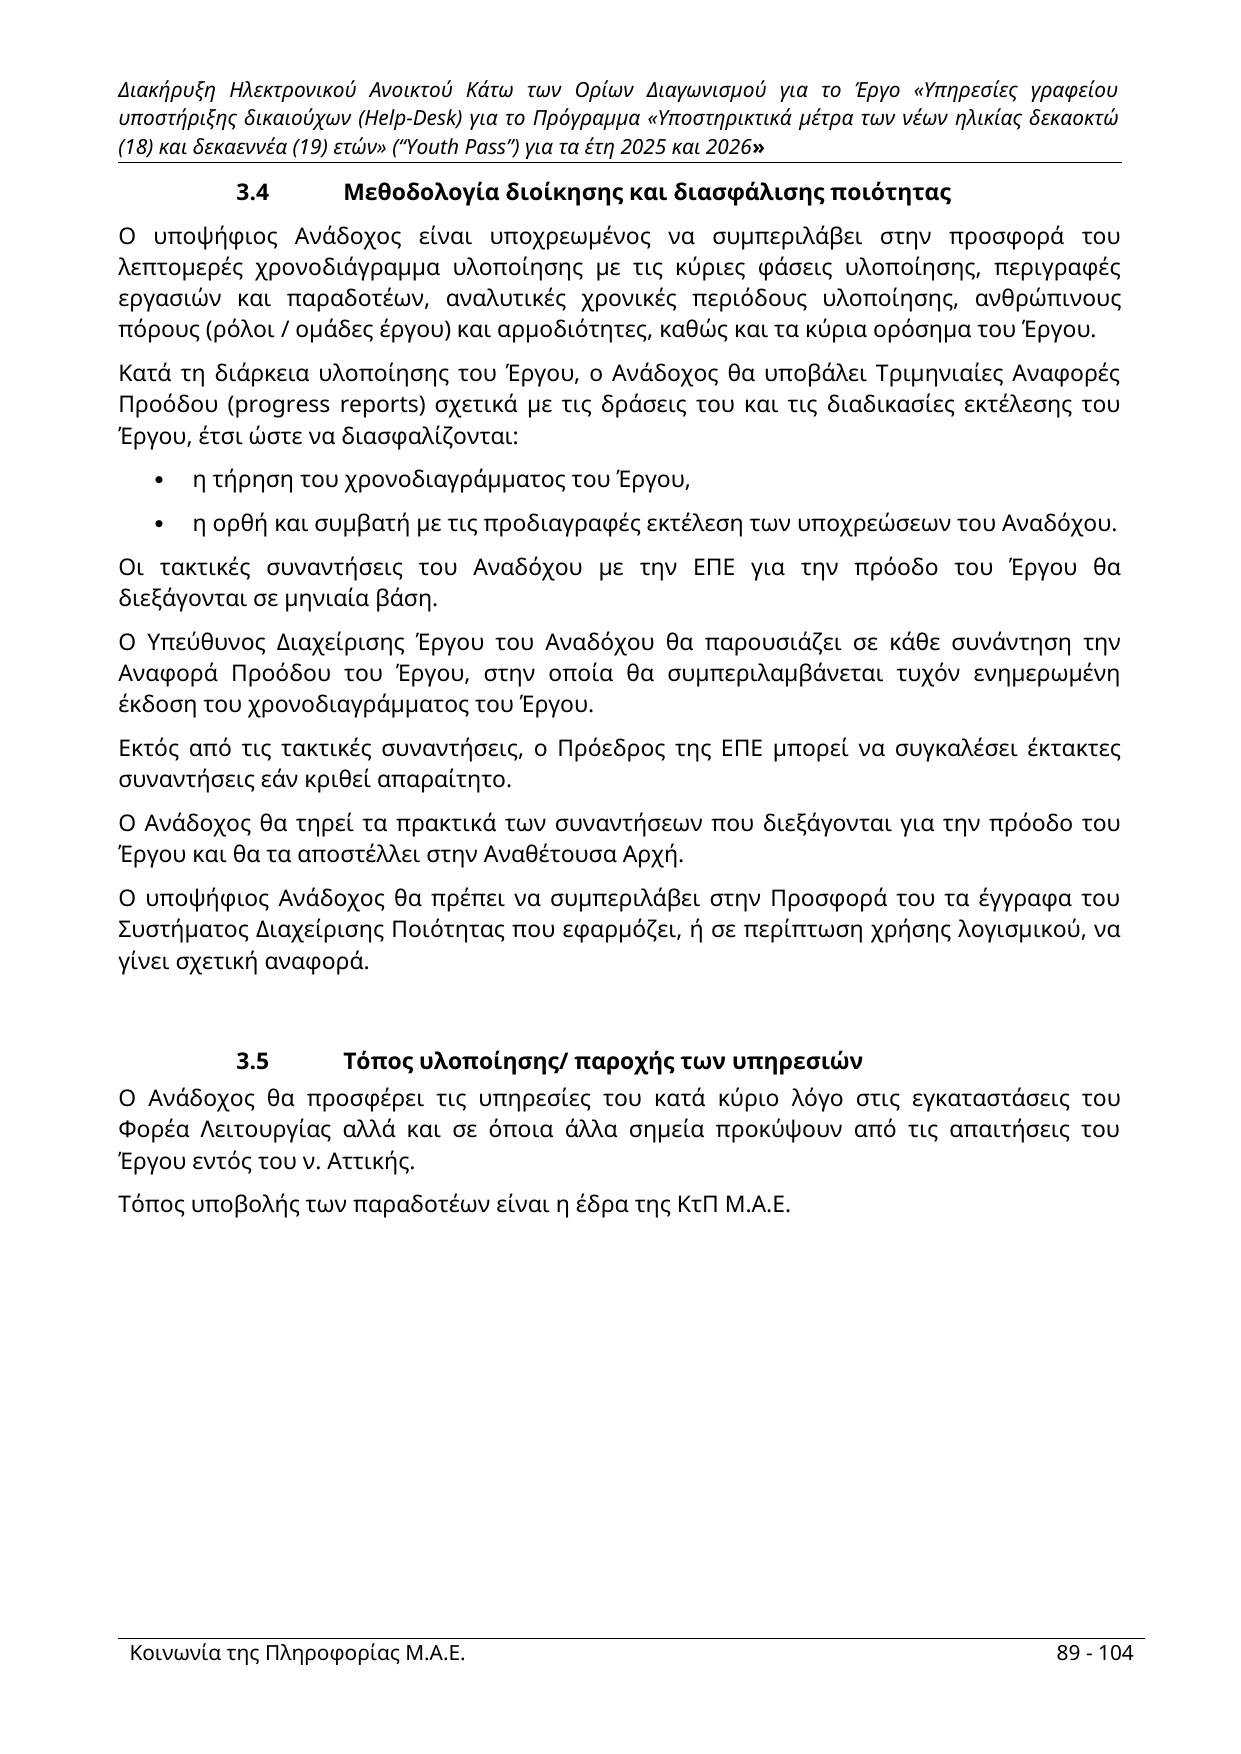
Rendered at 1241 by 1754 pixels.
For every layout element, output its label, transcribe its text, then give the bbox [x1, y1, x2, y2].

text Ο Ανάδοχος θα τηρεί τα πρακτικά των συναντήσεων που διεξάγονται για την πρόοδο του Έργου και θα τα αποστέλλει στην Αναθέτουσα Αρχή. [118, 807, 1122, 870]
text Ο υποψήφιος Ανάδοχος είναι υποχρεωμένος να συμπεριλάβει στην προσφορά του λεπτομερές χρονοδιάγραμμα υλοποίησης με τις κύριες φάσεις υλοποίησης, περιγραφές εργασιών και παραδοτέων, αναλυτικές χρονικές περιόδους υλοποίησης, ανθρώπινους πόρους (ρόλοι / ομάδες έργου) και αρμοδιότητες, καθώς και τα κύρια ορόσημα του Έργου. [118, 220, 1122, 345]
text Ο Ανάδοχος θα προσφέρει τις υπηρεσίες του κατά κύριο λόγο στις εγκαταστάσεις του Φορέα Λειτουργίας αλλά και σε όποια άλλα σημεία προκύψουν από τις απαιτήσεις του Έργου εντός του ν. Αττικής. [118, 1082, 1122, 1176]
subtitle Τόπος υλοποίησης/ παροχής των υπηρεσιών [236, 1045, 1122, 1076]
list η ορθή και συμβατή με τις προδιαγραφές εκτέλεση των υποχρεώσεων του Αναδόχου. [155, 507, 1122, 538]
text Ο Υπεύθυνος Διαχείρισης Έργου του Αναδόχου θα παρουσιάζει σε κάθε συνάντηση την Αναφορά Προόδου του Έργου, στην οποία θα συμπεριλαμβάνεται τυχόν ενημερωμένη έκδοση του χρονοδιαγράμματος του Έργου. [118, 626, 1122, 720]
list η τήρηση του χρονοδιαγράμματος του Έργου, [155, 463, 1122, 495]
text Τόπος υποβολής των παραδοτέων είναι η έδρα της ΚτΠ Μ.Α.Ε. [118, 1188, 1122, 1220]
text Εκτός από τις τακτικές συναντήσεις, ο Πρόεδρος της ΕΠΕ μπορεί να συγκαλέσει έκτακτες συναντήσεις εάν κριθεί απαραίτητο. [118, 732, 1122, 795]
text Κατά τη διάρκεια υλοποίησης του Έργου, ο Ανάδοχος θα υποβάλει Τριμηνιαίες Αναφορές Προόδου (progress reports) σχετικά με τις δράσεις του και τις διαδικασίες εκτέλεσης του Έργου, έτσι ώστε να διασφαλίζονται: [118, 357, 1122, 451]
text Οι τακτικές συναντήσεις του Αναδόχου με την ΕΠΕ για την πρόοδο του Έργου θα διεξάγονται σε μηνιαία βάση. [118, 551, 1122, 613]
text Ο υποψήφιος Ανάδοχος θα πρέπει να συμπεριλάβει στην Προσφορά του τα έγγραφα του Συστήματος Διαχείρισης Ποιότητας που εφαρμόζει, ή σε περίπτωση χρήσης λογισμικού, να γίνει σχετική αναφορά. [118, 882, 1122, 976]
subtitle Μεθοδολογία διοίκησης και διασφάλισης ποιότητας [236, 176, 1122, 207]
